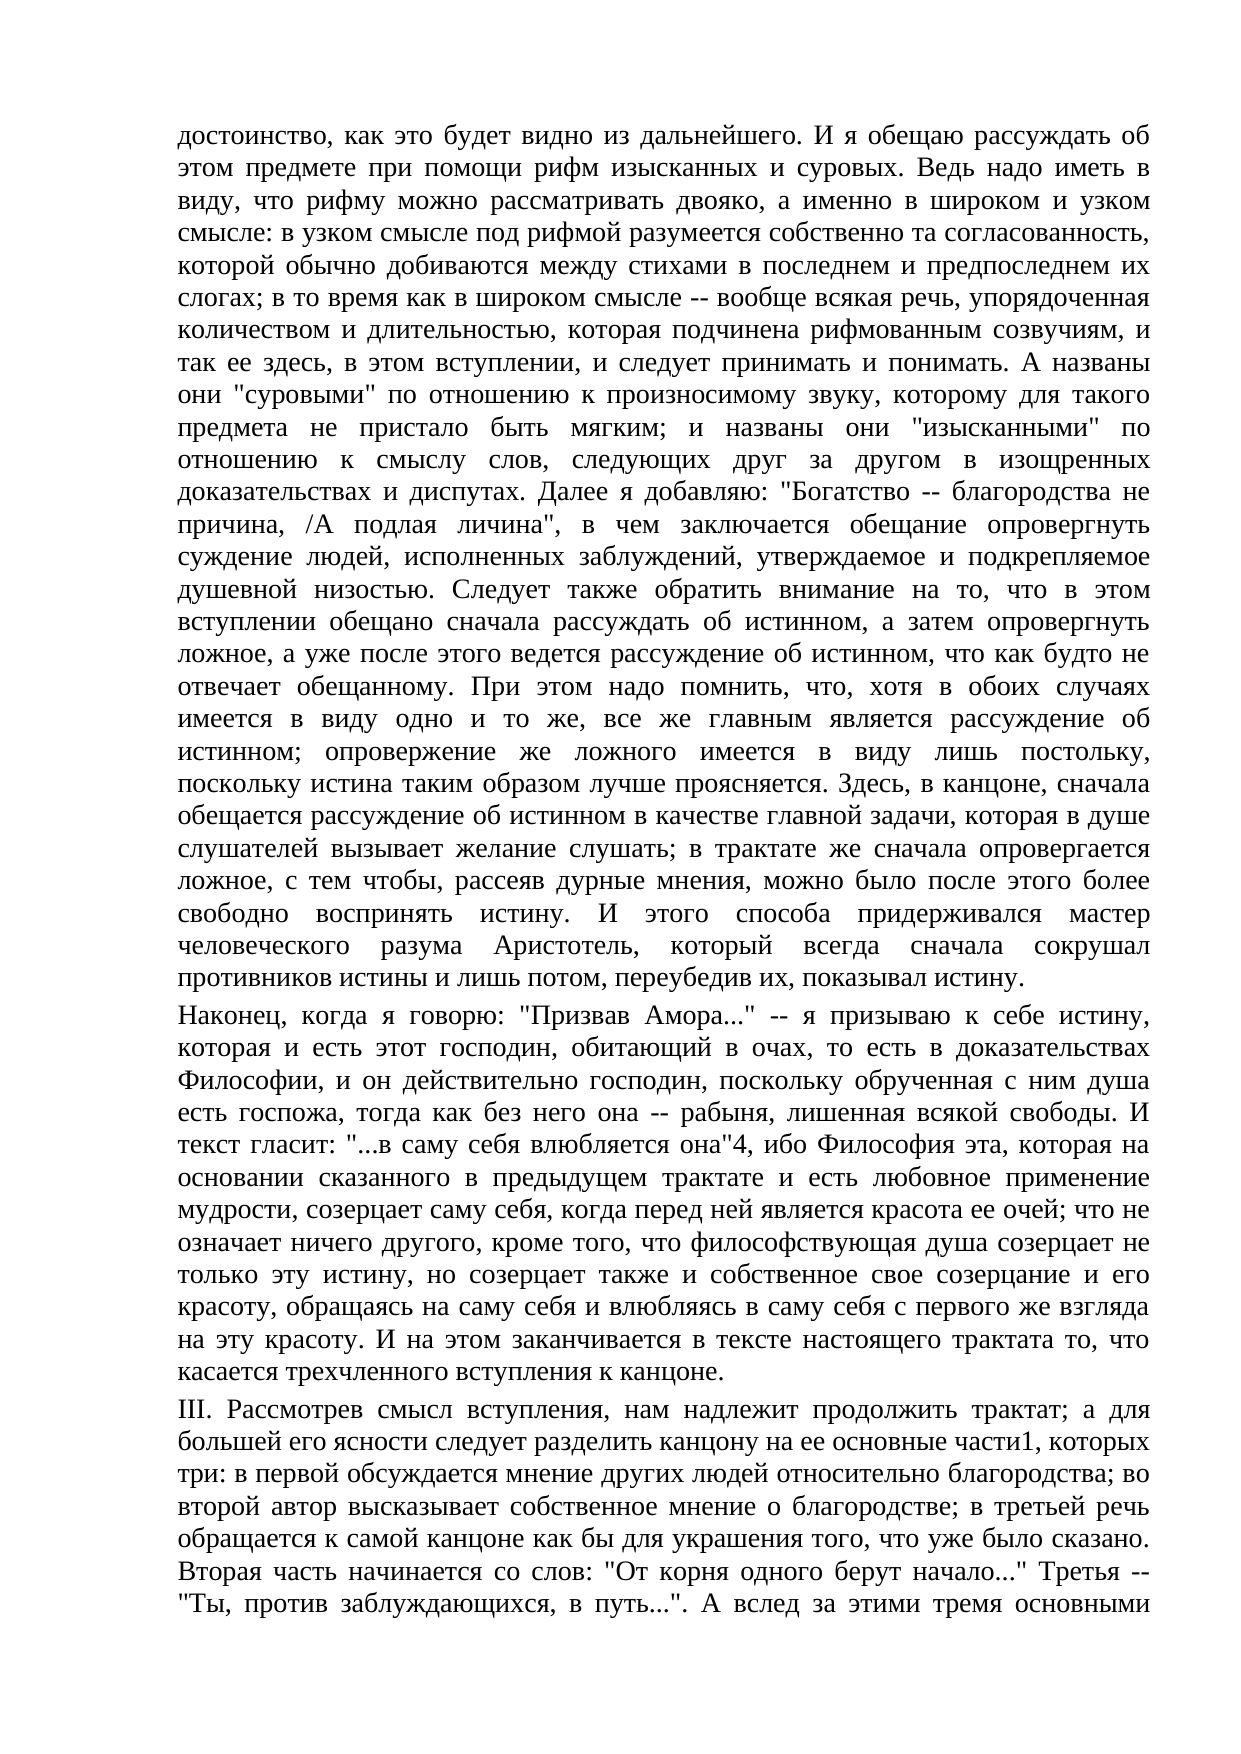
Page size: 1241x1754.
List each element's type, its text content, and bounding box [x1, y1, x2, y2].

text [177, 1392, 1152, 1618]
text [177, 118, 1152, 993]
text Наконец, когда я говорю: "Призвав Амора..." -- я призываю к себе истину, которая и есть этот господин, обитающий в очах, то есть в доказательствах Философии, и он действительно господин, поскольку обрученная с ним душа есть госпожа, тогда как без него она -- рабыня, лишенная всякой свободы. И текст гласит: "...в саму себя влюбляется она"4, ибо Философия эта, которая на основании сказанного в предыдущем трактате и есть любовное применение мудрости, созерцает саму себя, когда перед ней является красота ее очей; что не означает ничего другого, кроме того, что философствующая душа созерцает не только эту истину, но созерцает также и собственное свое созерцание и его красоту, обращаясь на саму себя и влюбляясь в саму себя с первого же взгляда на эту красоту. И на этом заканчивается в тексте настоящего трактата то, что касается трехчленного вступления к канцоне. [177, 998, 1152, 1387]
